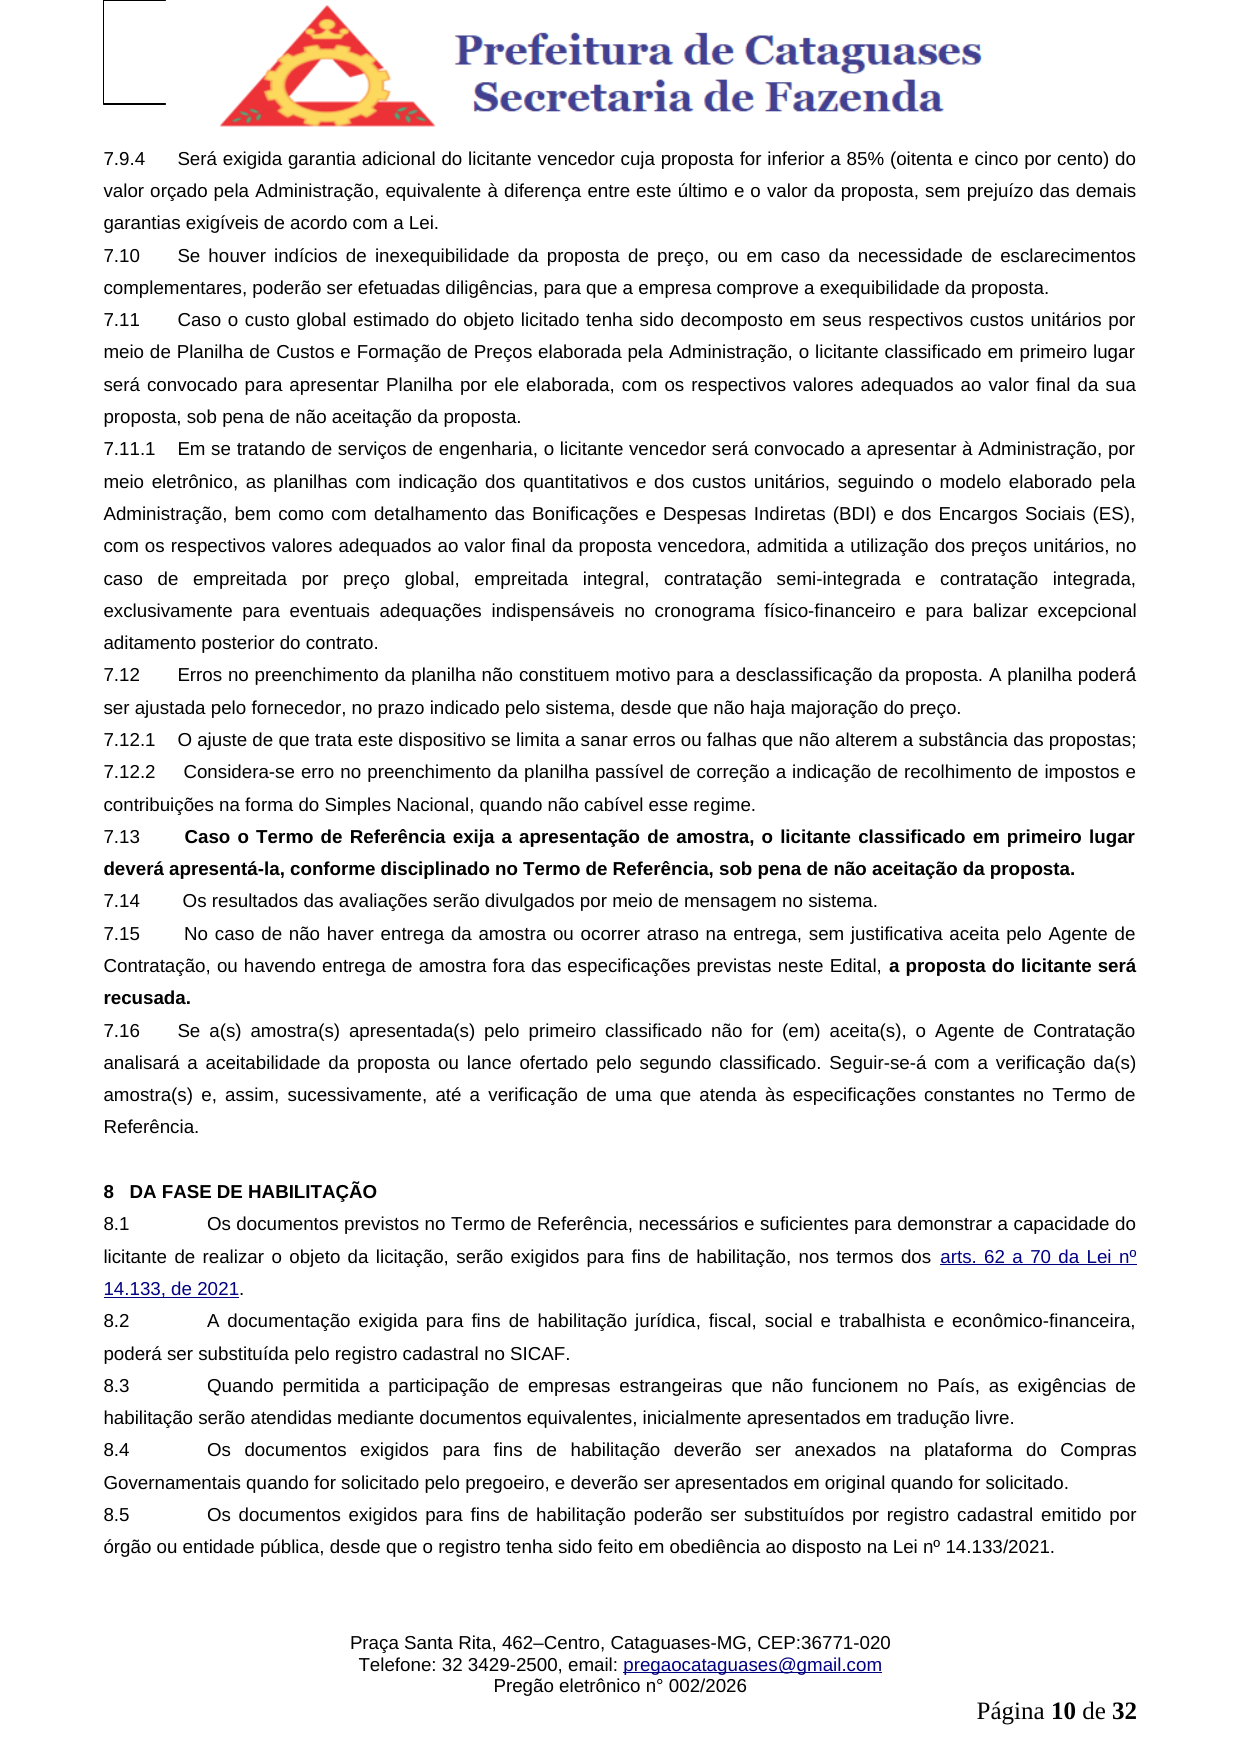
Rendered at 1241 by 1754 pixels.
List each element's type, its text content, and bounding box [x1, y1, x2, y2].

list Caso o Termo de Referência exija a apresentação de amostra, o licitante classificado em primeiro lugar deverá apresentá-la, conforme disciplinado no Termo de Referência, sob pena de não aceitação da proposta. [103, 826, 1137, 879]
list Erros no preenchimento da planilha não constituem motivo para a desclassificação da proposta. A planilha poderá́ ser ajustada pelo fornecedor, no prazo indicado pelo sistema, desde que não haja majoração do preço. [103, 664, 1137, 718]
list Será exigida garantia adicional do licitante vencedor cuja proposta for inferior a 85% (oitenta e cinco por cento) do valor orçado pela Administração, equivalente à diferença entre este último e o valor da proposta, sem prejuízo das demais garantias exigíveis de acordo com a Lei. [103, 147, 1137, 234]
list O ajuste de que trata este dispositivo se limita a sanar erros ou falhas que não alterem a substância das propostas; [103, 729, 1137, 750]
picture [165, 0, 1075, 148]
list Os documentos previstos no Termo de Referência, necessários e suficientes para demonstrar a capacidade do licitante de realizar o objeto da licitação, serão exigidos para fins de habilitação, nos termos dos arts. 62 a 70 da Lei nº 14.133, de 2021. [103, 1213, 1137, 1299]
list Quando permitida a participação de empresas estrangeiras que não funcionem no País, as exigências de habilitação serão atendidas mediante documentos equivalentes, inicialmente apresentados em tradução livre. [103, 1374, 1137, 1428]
list Os resultados das avaliações serão divulgados por meio de mensagem no sistema. [103, 890, 1137, 912]
list Os documentos exigidos para fins de habilitação deverão ser anexados na plataforma do Compras Governamentais quando for solicitado pelo pregoeiro, e deverão ser apresentados em original quando for solicitado. [103, 1439, 1137, 1493]
list Caso o custo global estimado do objeto licitado tenha sido decomposto em seus respectivos custos unitários por meio de Planilha de Custos e Formação de Preços elaborada pela Administração, o licitante classificado em primeiro lugar será convocado para apresentar Planilha por ele elaborada, com os respectivos valores adequados ao valor final da sua proposta, sob pena de não aceitação da proposta. [103, 309, 1137, 427]
list A documentação exigida para fins de habilitação jurídica, fiscal, social e trabalhista e econômico-ﬁnanceira, poderá ser substituída pelo registro cadastral no SICAF. [103, 1310, 1137, 1364]
list Os documentos exigidos para fins de habilitação poderão ser substituídos por registro cadastral emitido por órgão ou entidade pública, desde que o registro tenha sido feito em obediência ao disposto na Lei nº 14.133/2021. [103, 1504, 1137, 1558]
list Se houver indícios de inexequibilidade da proposta de preço, ou em caso da necessidade de esclarecimentos complementares, poderão ser efetuadas diligências, para que a empresa comprove a exequibilidade da proposta. [103, 244, 1137, 298]
list No caso de não haver entrega da amostra ou ocorrer atraso na entrega, sem justificativa aceita pelo Agente de Contratação, ou havendo entrega de amostra fora das especificações previstas neste Edital, a proposta do licitante será recusada. [103, 922, 1137, 1009]
list Em se tratando de serviços de engenharia, o licitante vencedor será convocado a apresentar à Administração, por meio eletrônico, as planilhas com indicação dos quantitativos e dos custos unitários, seguindo o modelo elaborado pela Administração, bem como com detalhamento das Bonificações e Despesas Indiretas (BDI) e dos Encargos Sociais (ES), com os respectivos valores adequados ao valor final da proposta vencedora, admitida a utilização dos preços unitários, no caso de empreitada por preço global, empreitada integral, contratação semi-integrada e contratação integrada, exclusivamente para eventuais adequações indispensáveis no cronograma físico-financeiro e para balizar excepcional aditamento posterior do contrato. [103, 438, 1137, 653]
list 8 DA FASE DE HABILITAÇÃO [103, 1181, 1137, 1202]
list Se a(s) amostra(s) apresentada(s) pelo primeiro classificado não for (em) aceita(s), o Agente de Contratação analisará a aceitabilidade da proposta ou lance ofertado pelo segundo classificado. Seguir-se-á com a verificação da(s) amostra(s) e, assim, sucessivamente, até a verificação de uma que atenda às especificações constantes no Termo de Referência. [103, 1019, 1137, 1138]
list Considera-se erro no preenchimento da planilha passível de correção a indicação de recolhimento de impostos e contribuições na forma do Simples Nacional, quando não cabível esse regime. [103, 761, 1137, 815]
